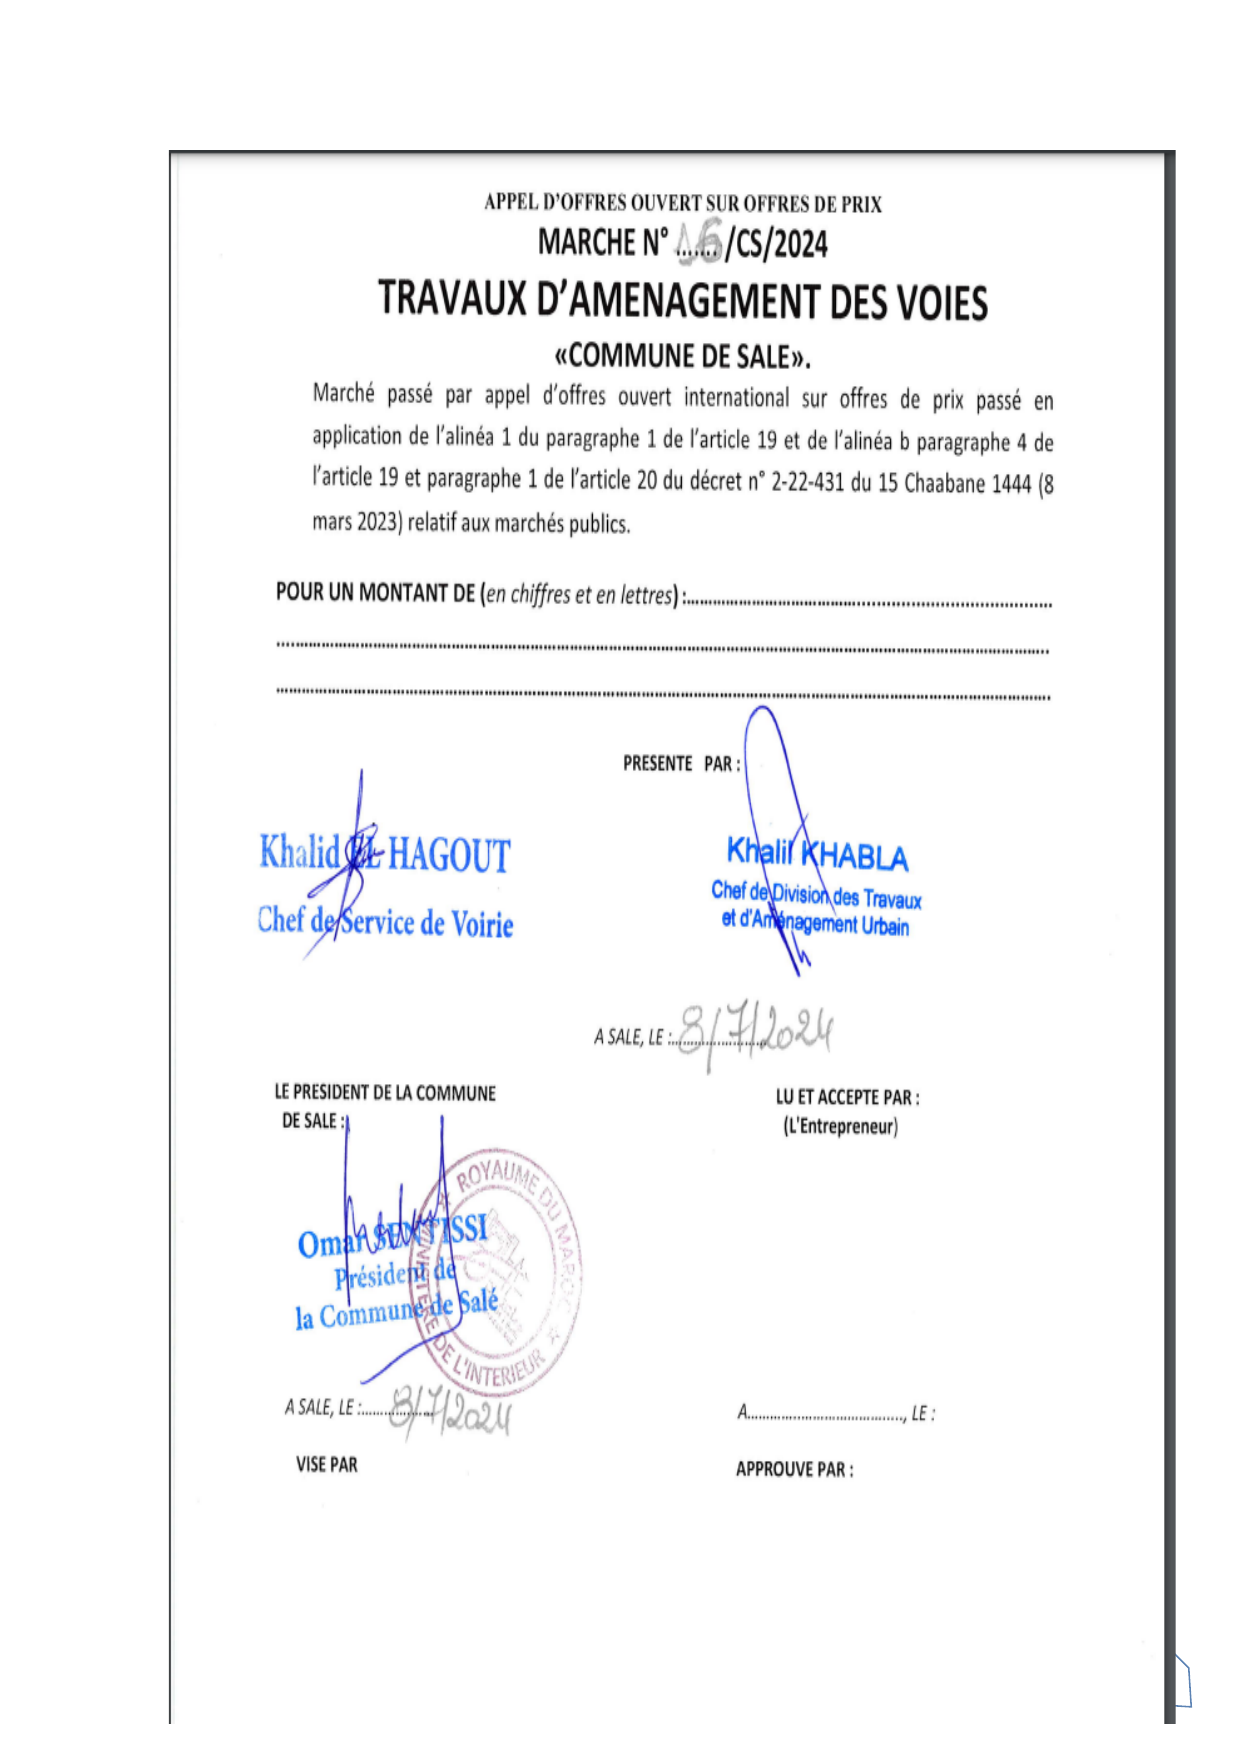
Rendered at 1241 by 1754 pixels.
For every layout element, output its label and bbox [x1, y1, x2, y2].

picture [168, 150, 1176, 1724]
